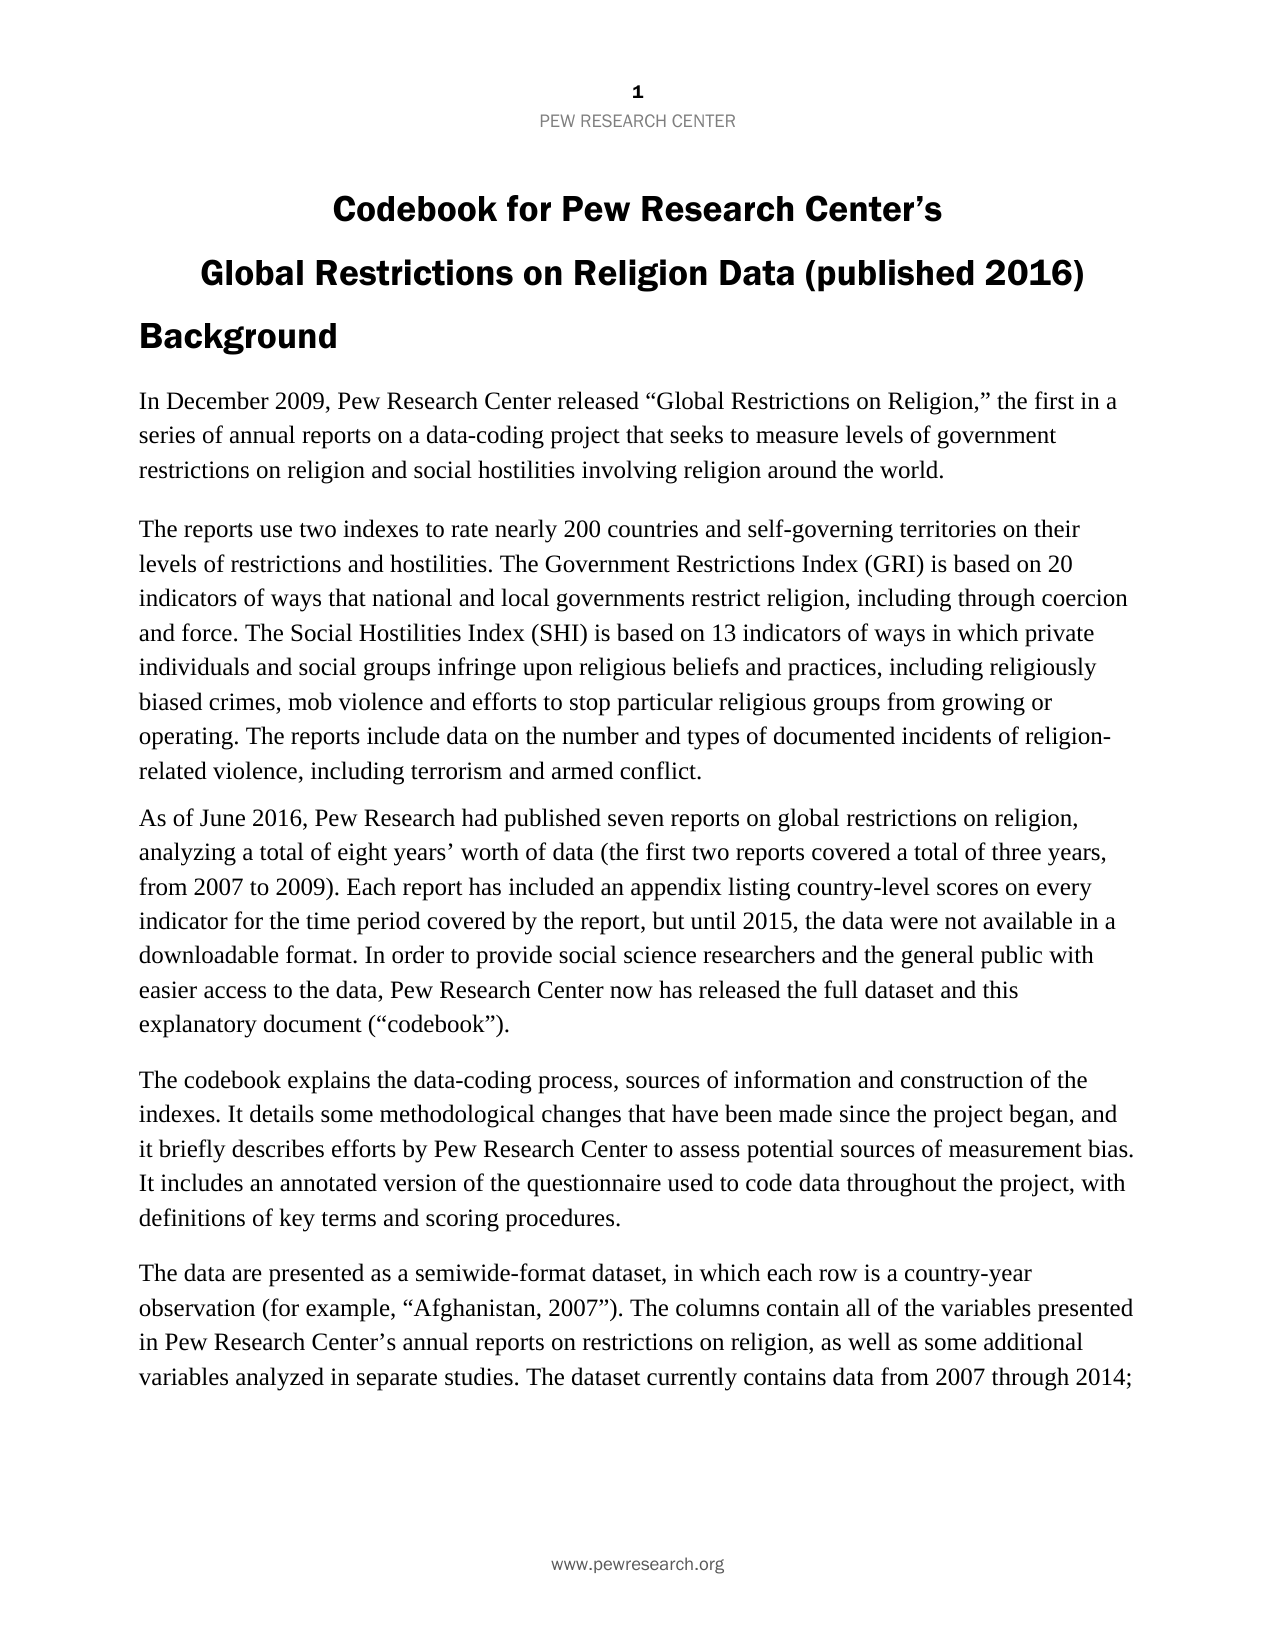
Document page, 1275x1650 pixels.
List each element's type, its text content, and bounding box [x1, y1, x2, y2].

subtitle The reports use two indexes to rate nearly 200 countries and self-governing territories on their levels of restrictions and hostilities. The Government Restrictions Index (GRI) is based on 20 indicators of ways that national and local governments restrict religion, including through coercion and force. The Social Hostilities Index (SHI) is based on 13 indicators of ways in which private individuals and social groups infringe upon religious beliefs and practices, including religiously biased crimes, mob violence and efforts to stop particular religious groups from growing or operating. The reports include data on the number and types of documented incidents of religion-related violence, including terrorism and armed conflict. [139, 514, 1136, 784]
subtitle In December 2009, Pew Research Center released “Global Restrictions on Religion,” the first in a series of annual reports on a data-coding project that seeks to measure levels of government restrictions on religion and social hostilities involving religion around the world. [139, 386, 1136, 484]
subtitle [139, 1258, 1136, 1390]
subtitle Global Restrictions on Religion Data (published 2016) [139, 251, 1136, 293]
subtitle Background [139, 314, 1136, 357]
subtitle As of June 2016, Pew Research had published seven reports on global restrictions on religion, analyzing a total of eight years’ worth of data (the first two reports covered a total of three years, from 2007 to 2009). Each report has included an appendix listing country-level scores on every indicator for the time period covered by the report, but until 2015, the data were not available in a downloadable format. In order to provide social science researchers and the general public with easier access to the data, Pew Research Center now has released the full dataset and this explanatory document (“codebook”). [139, 803, 1136, 1038]
subtitle Codebook for Pew Research Center’s [139, 187, 1136, 230]
subtitle The codebook explains the data-coding process, sources of information and construction of the indexes. It details some methodological changes that have been made since the project began, and it briefly describes efforts by Pew Research Center to assess potential sources of measurement bias. It includes an annotated version of the questionnaire used to code data throughout the project, with definitions of key terms and scoring procedures. [139, 1065, 1136, 1232]
